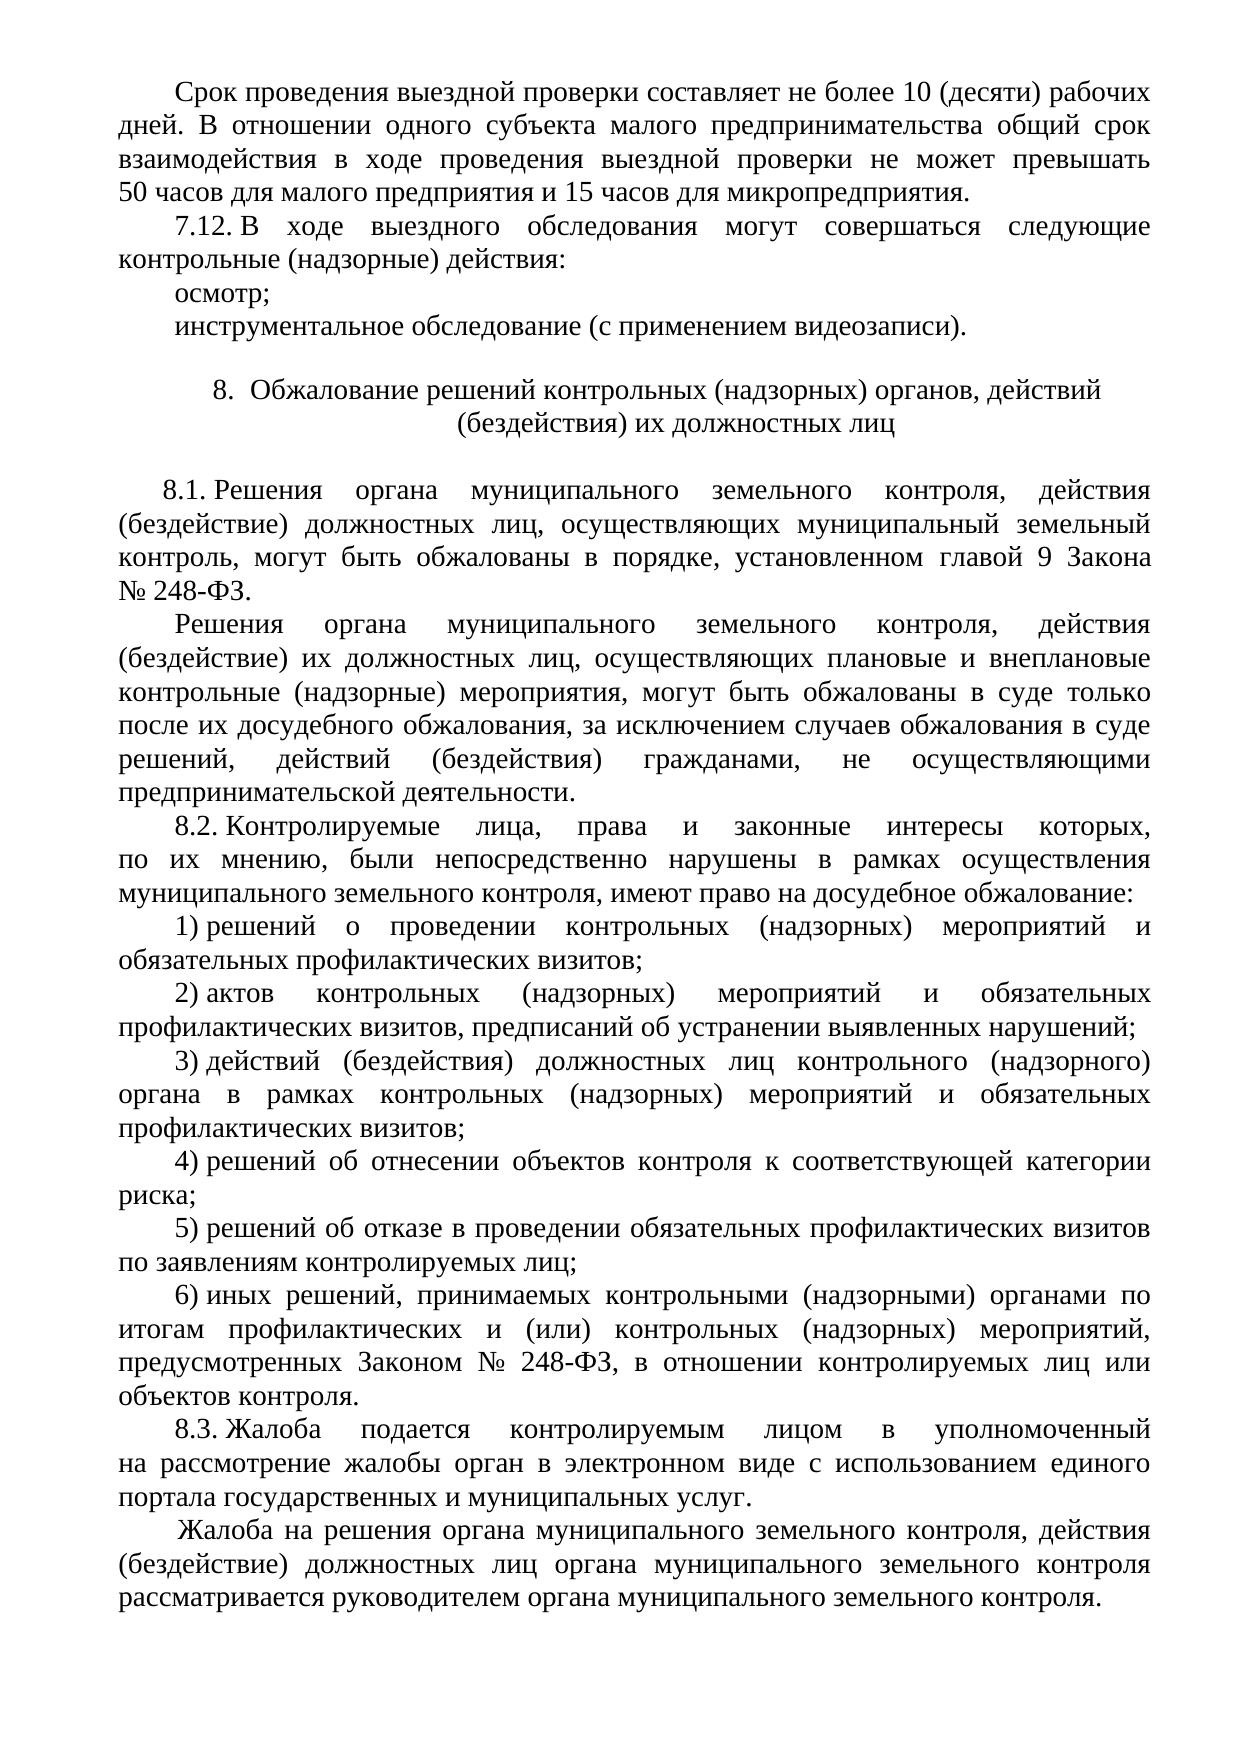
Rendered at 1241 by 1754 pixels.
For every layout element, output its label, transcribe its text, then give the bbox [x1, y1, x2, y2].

text осмотр; [118, 275, 1152, 308]
text 6) иных решений, принимаемых контрольными (надзорными) органами по итогам профилактических и (или) контрольных (надзорных) мероприятий, предусмотренных Законом № 248-ФЗ, в отношении контролируемых лиц или объектов контроля. [118, 1277, 1152, 1412]
text 8.3. Жалоба подается контролируемым лицом в уполномоченный на рассмотрение жалобы орган в электронном виде с использованием единого портала государственных и муниципальных услуг. [118, 1412, 1152, 1512]
text инструментальное обследование (с применением видеозаписи). [118, 308, 1152, 342]
text 7.12. В ходе выездного обследования могут совершаться следующие контрольные (надзорные) действия: [118, 208, 1152, 275]
text 3) действий (бездействия) должностных лиц контрольного (надзорного) органа в рамках контрольных (надзорных) мероприятий и обязательных профилактических визитов; [118, 1043, 1152, 1143]
text Жалоба на решения органа муниципального земельного контроля, действия (бездействие) должностных лиц органа муниципального земельного контроля рассматривается руководителем органа муниципального земельного контроля. [118, 1512, 1152, 1613]
text 8.2. Контролируемые лица, права и законные интересы которых, по их мнению, были непосредственно нарушены в рамках осуществления муниципального земельного контроля, имеют право на досудебное обжалование: [118, 808, 1152, 908]
text 1) решений о проведении контрольных (надзорных) мероприятий и обязательных профилактических визитов; [118, 908, 1152, 976]
text Решения органа муниципального земельного контроля, действия (бездействие) их должностных лиц, осуществляющих плановые и внеплановые контрольные (надзорные) мероприятия, могут быть обжалованы в суде только после их досудебного обжалования, за исключением случаев обжалования в суде решений, действий (бездействия) гражданами, не осуществляющими предпринимательской деятельности. [118, 607, 1152, 808]
text 8.1. Решения органа муниципального земельного контроля, действия (бездействие) должностных лиц, осуществляющих муниципальный земельный контроль, могут быть обжалованы в порядке, установленном главой 9 Закона № 248-ФЗ. [118, 472, 1152, 607]
text 2) актов контрольных (надзорных) мероприятий и обязательных профилактических визитов, предписаний об устранении выявленных нарушений; [118, 976, 1152, 1043]
text 5) решений об отказе в проведении обязательных профилактических визитов по заявлениям контролируемых лиц; [118, 1210, 1152, 1277]
text 4) решений об отнесении объектов контроля к соответствующей категории риска; [118, 1143, 1152, 1210]
list Обжалование решений контрольных (надзорных) органов, действий (бездействия) их должностных лиц [162, 372, 1152, 439]
text Срок проведения выездной проверки составляет не более 10 (десяти) рабочих дней. В отношении одного субъекта малого предпринимательства общий срок взаимодействия в ходе проведения выездной проверки не может превышать 50 часов для малого предприятия и 15 часов для микропредприятия. [118, 74, 1152, 208]
